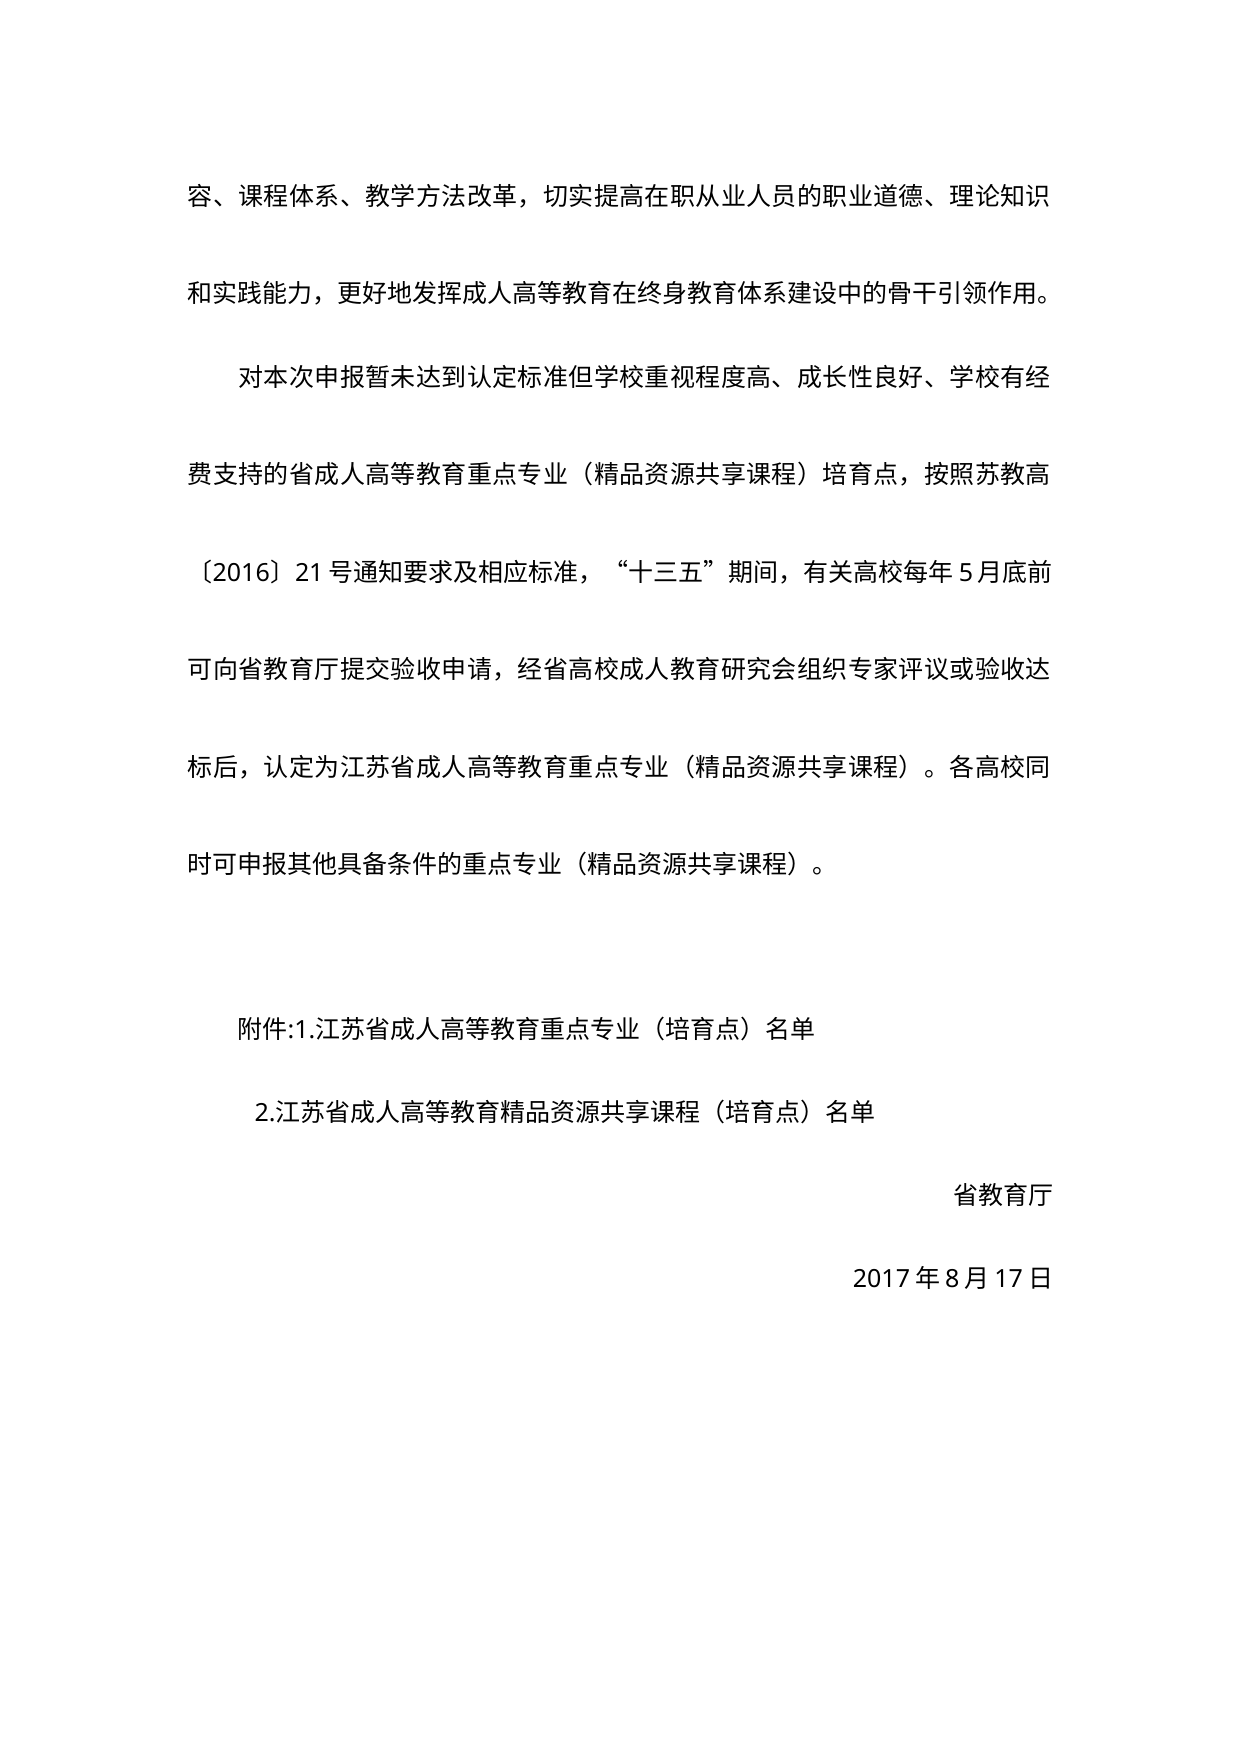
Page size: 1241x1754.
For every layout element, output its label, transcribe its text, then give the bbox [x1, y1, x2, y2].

text 省教育厅 [187, 1161, 1053, 1226]
text 附件:1.江苏省成人高等教育重点专业（培育点）名单 [187, 995, 1053, 1060]
text 2017年8月17日 [187, 1244, 1053, 1309]
text 2.江苏省成人高等教育精品资源共享课程（培育点）名单 [187, 1078, 1053, 1143]
text 对本次申报暂未达到认定标准但学校重视程度高、成长性良好、学校有经费支持的省成人高等教育重点专业（精品资源共享课程）培育点，按照苏教高〔2016〕21号通知要求及相应标准，“十三五”期间，有关高校每年5月底前可向省教育厅提交验收申请，经省高校成人教育研究会组织专家评议或验收达标后，认定为江苏省成人高等教育重点专业（精品资源共享课程）。各高校同时可申报其他具备条件的重点专业（精品资源共享课程）。 [187, 343, 1053, 895]
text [187, 162, 1053, 324]
